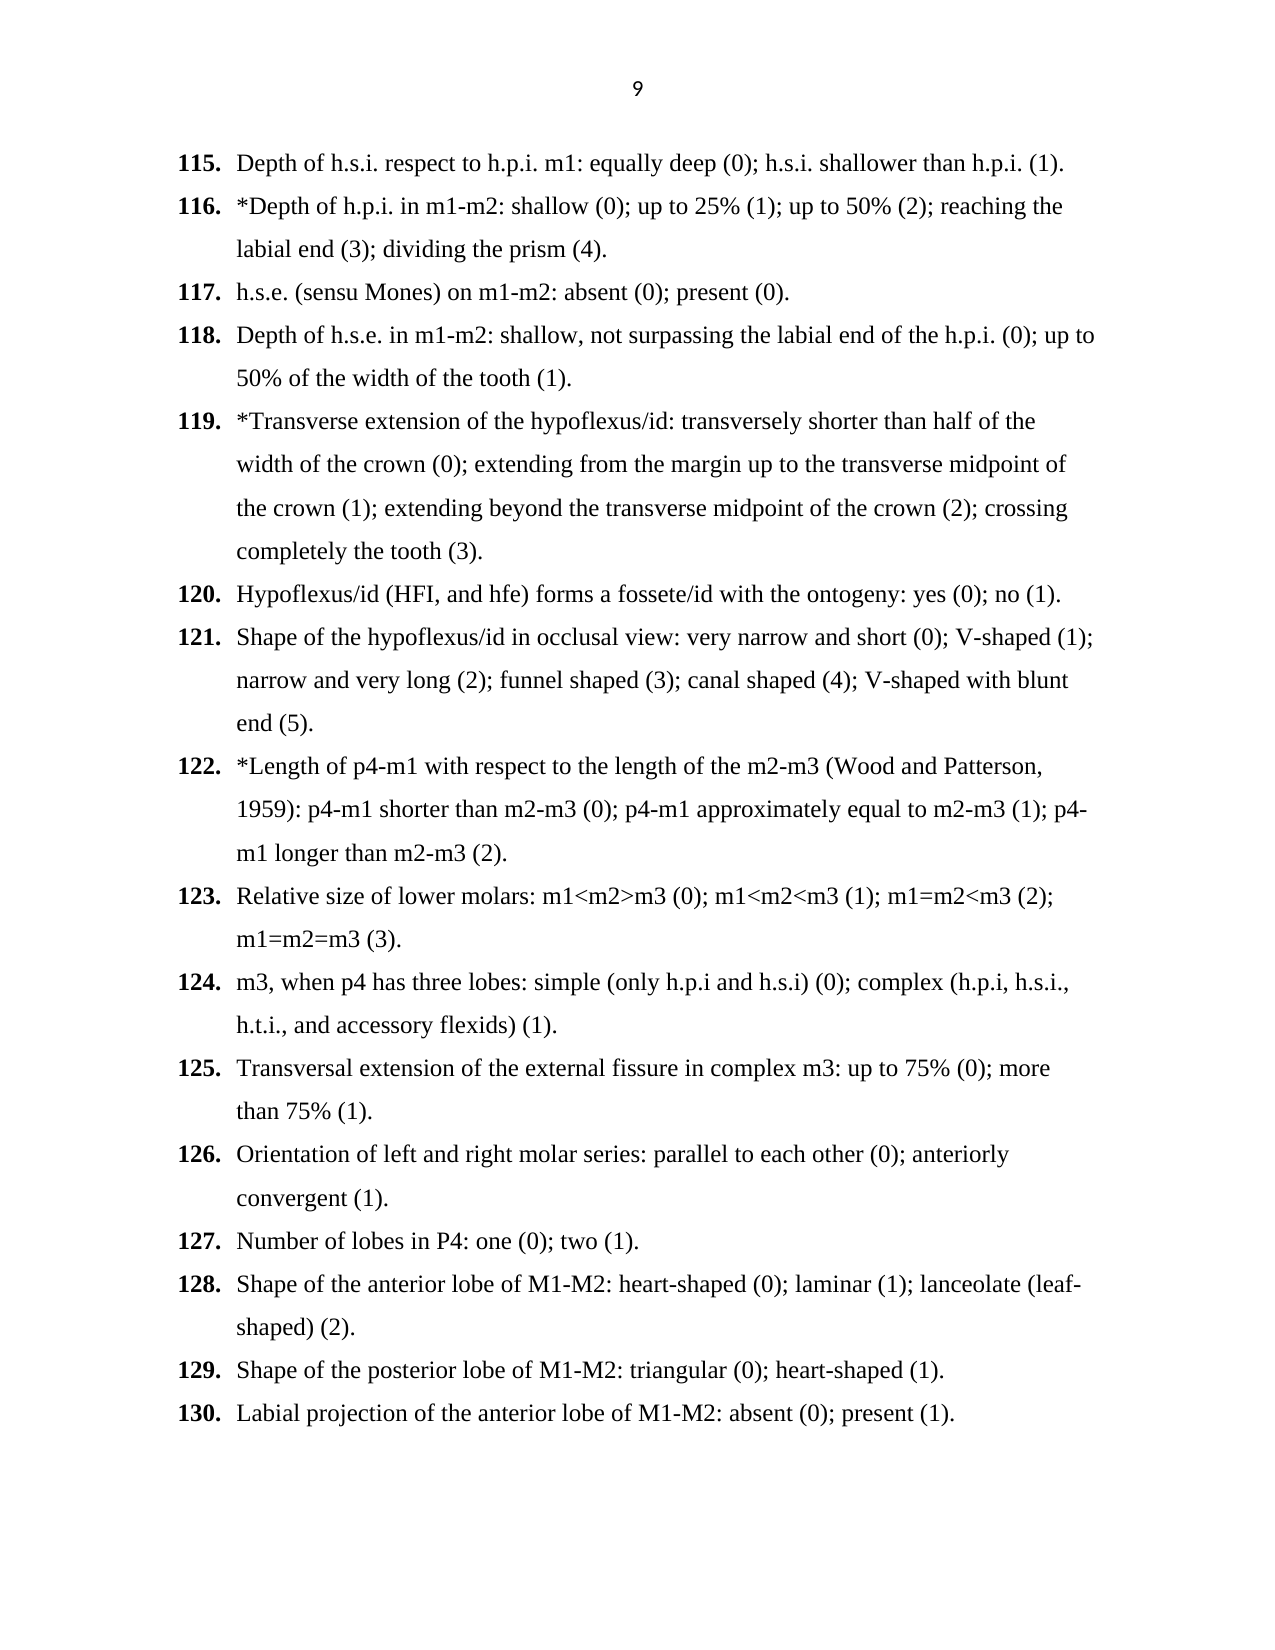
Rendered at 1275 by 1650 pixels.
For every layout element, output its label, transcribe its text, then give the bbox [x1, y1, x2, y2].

list m3, when p4 has three lobes: simple (only h.p.i and h.s.i) (0); complex (h.p.i, h.s.i., h.t.i., and accessory flexids) (1). [177, 967, 1098, 1039]
list Number of lobes in P4: one (0); two (1). [177, 1226, 1098, 1254]
list Labial projection of the anterior lobe of M1-M2: absent (0); present (1). [177, 1398, 1098, 1427]
list Shape of the posterior lobe of M1-M2: triangular (0); heart-shaped (1). [177, 1355, 1098, 1384]
list Shape of the hypoflexus/id in occlusal view: very narrow and short (0); V-shaped (1); narrow and very long (2); funnel shaped (3); canal shaped (4); V-shaped with blunt end (5). [177, 622, 1098, 737]
list h.s.e. (sensu Mones) on m1-m2: absent (0); present (0). [177, 277, 1098, 306]
list *Depth of h.p.i. in m1-m2: shallow (0); up to 25% (1); up to 50% (2); reaching the labial end (3); dividing the prism (4). [177, 191, 1098, 263]
list Transversal extension of the external fissure in complex m3: up to 75% (0); more than 75% (1). [177, 1053, 1098, 1125]
list *Length of p4-m1 with respect to the length of the m2-m3 (Wood and Patterson, 1959): p4-m1 shorter than m2-m3 (0); p4-m1 approximately equal to m2-m3 (1); p4-m1 longer than m2-m3 (2). [177, 751, 1098, 866]
list Relative size of lower molars: m1<m2>m3 (0); m1<m2<m3 (1); m1=m2<m3 (2); m1=m2=m3 (3). [177, 881, 1098, 953]
list *Transverse extension of the hypoflexus/id: transversely shorter than half of the width of the crown (0); extending from the margin up to the transverse midpoint of the crown (1); extending beyond the transverse midpoint of the crown (2); crossing completely the tooth (3). [177, 406, 1098, 564]
list Orientation of left and right molar series: parallel to each other (0); anteriorly convergent (1). [177, 1139, 1098, 1211]
list Hypoflexus/id (HFI, and hfe) forms a fossete/id with the ontogeny: yes (0); no (1). [177, 579, 1098, 608]
list Depth of h.s.e. in m1-m2: shallow, not surpassing the labial end of the h.p.i. (0); up to 50% of the width of the tooth (1). [177, 320, 1098, 392]
list Shape of the anterior lobe of M1-M2: heart-shaped (0); laminar (1); lanceolate (leaf-shaped) (2). [177, 1269, 1098, 1341]
list Depth of h.s.i. respect to h.p.i. m1: equally deep (0); h.s.i. shallower than h.p.i. (1). [177, 148, 1098, 176]
